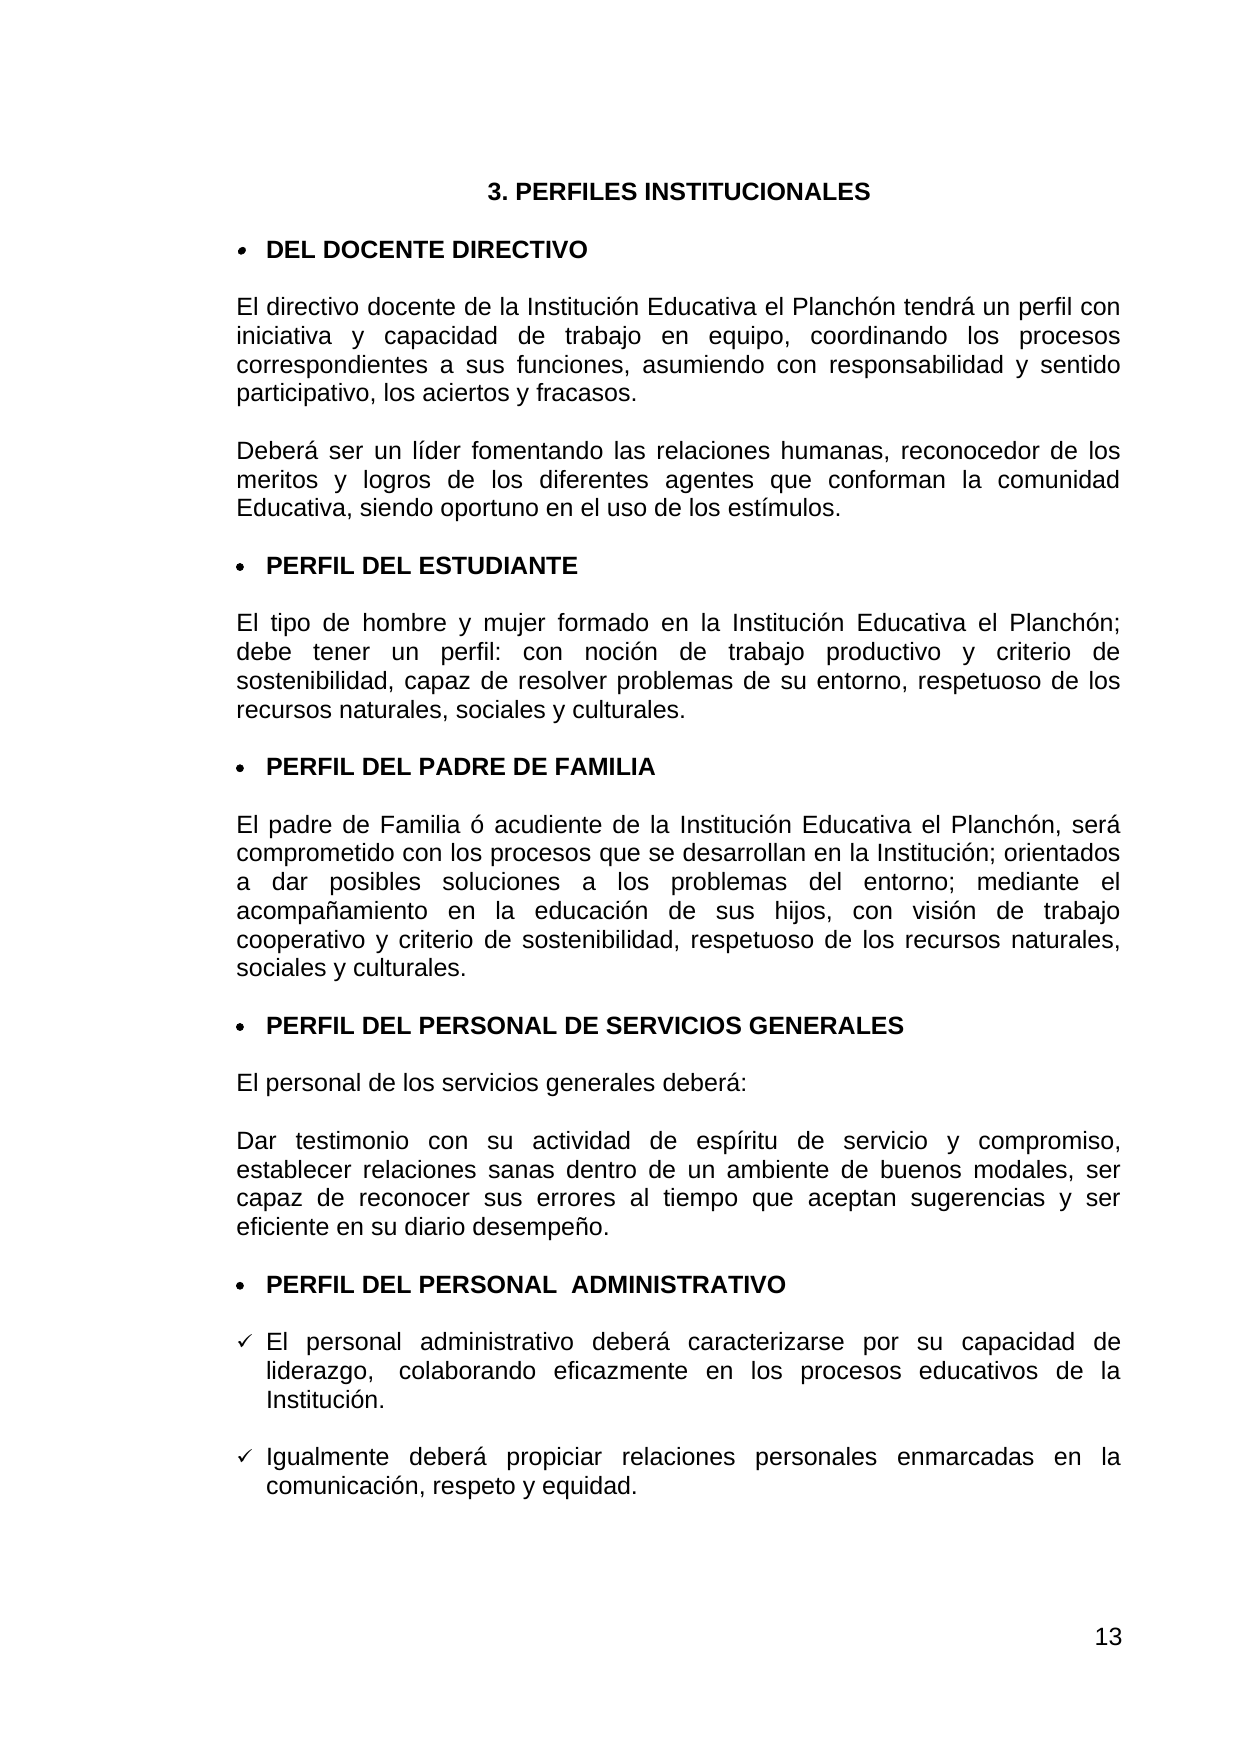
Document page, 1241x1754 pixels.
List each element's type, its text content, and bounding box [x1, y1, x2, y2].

list PERFIL DEL PADRE DE FAMILIA [236, 752, 1122, 781]
text 3. PERFILES INSTITUCIONALES [236, 177, 1122, 206]
list PERFIL DEL PERSONAL DE SERVICIOS GENERALES [236, 1011, 1122, 1040]
text Dar testimonio con su actividad de espíritu de servicio y compromiso, establecer relaciones sanas dentro de un ambiente de buenos modales, ser capaz de reconocer sus errores al tiempo que aceptan sugerencias y ser eficiente en su diario desempeño. [236, 1126, 1122, 1241]
list El personal administrativo deberá caracterizarse por su capacidad de liderazgo, colaborando eficazmente en los procesos educativos de la Institución. [236, 1327, 1122, 1413]
text El personal de los servicios generales deberá: [236, 1068, 1122, 1097]
list DEL DOCENTE DIRECTIVO [236, 235, 1122, 263]
list Igualmente deberá propiciar relaciones personales enmarcadas en la comunicación, respeto y equidad. [236, 1442, 1122, 1500]
list PERFIL DEL PERSONAL ADMINISTRATIVO [236, 1270, 1122, 1298]
text El padre de Familia ó acudiente de la Institución Educativa el Planchón, será comprometido con los procesos que se desarrollan en la Institución; orientados a dar posibles soluciones a los problemas del entorno; mediante el acompañamiento en la educación de sus hijos, con visión de trabajo cooperativo y criterio de sostenibilidad, respetuoso de los recursos naturales, sociales y culturales. [236, 810, 1122, 982]
text Deberá ser un líder fomentando las relaciones humanas, reconocedor de los meritos y logros de los diferentes agentes que conforman la comunidad Educativa, siendo oportuno en el uso de los estímulos. [236, 436, 1122, 522]
text El tipo de hombre y mujer formado en la Institución Educativa el Planchón; debe tener un perfil: con noción de trabajo productivo y criterio de sostenibilidad, capaz de resolver problemas de su entorno, respetuoso de los recursos naturales, sociales y culturales. [236, 608, 1122, 723]
text El directivo docente de la Institución Educativa el Planchón tendrá un perfil con iniciativa y capacidad de trabajo en equipo, coordinando los procesos correspondientes a sus funciones, asumiendo con responsabilidad y sentido participativo, los aciertos y fracasos. [236, 292, 1122, 407]
list PERFIL DEL ESTUDIANTE [236, 551, 1122, 580]
